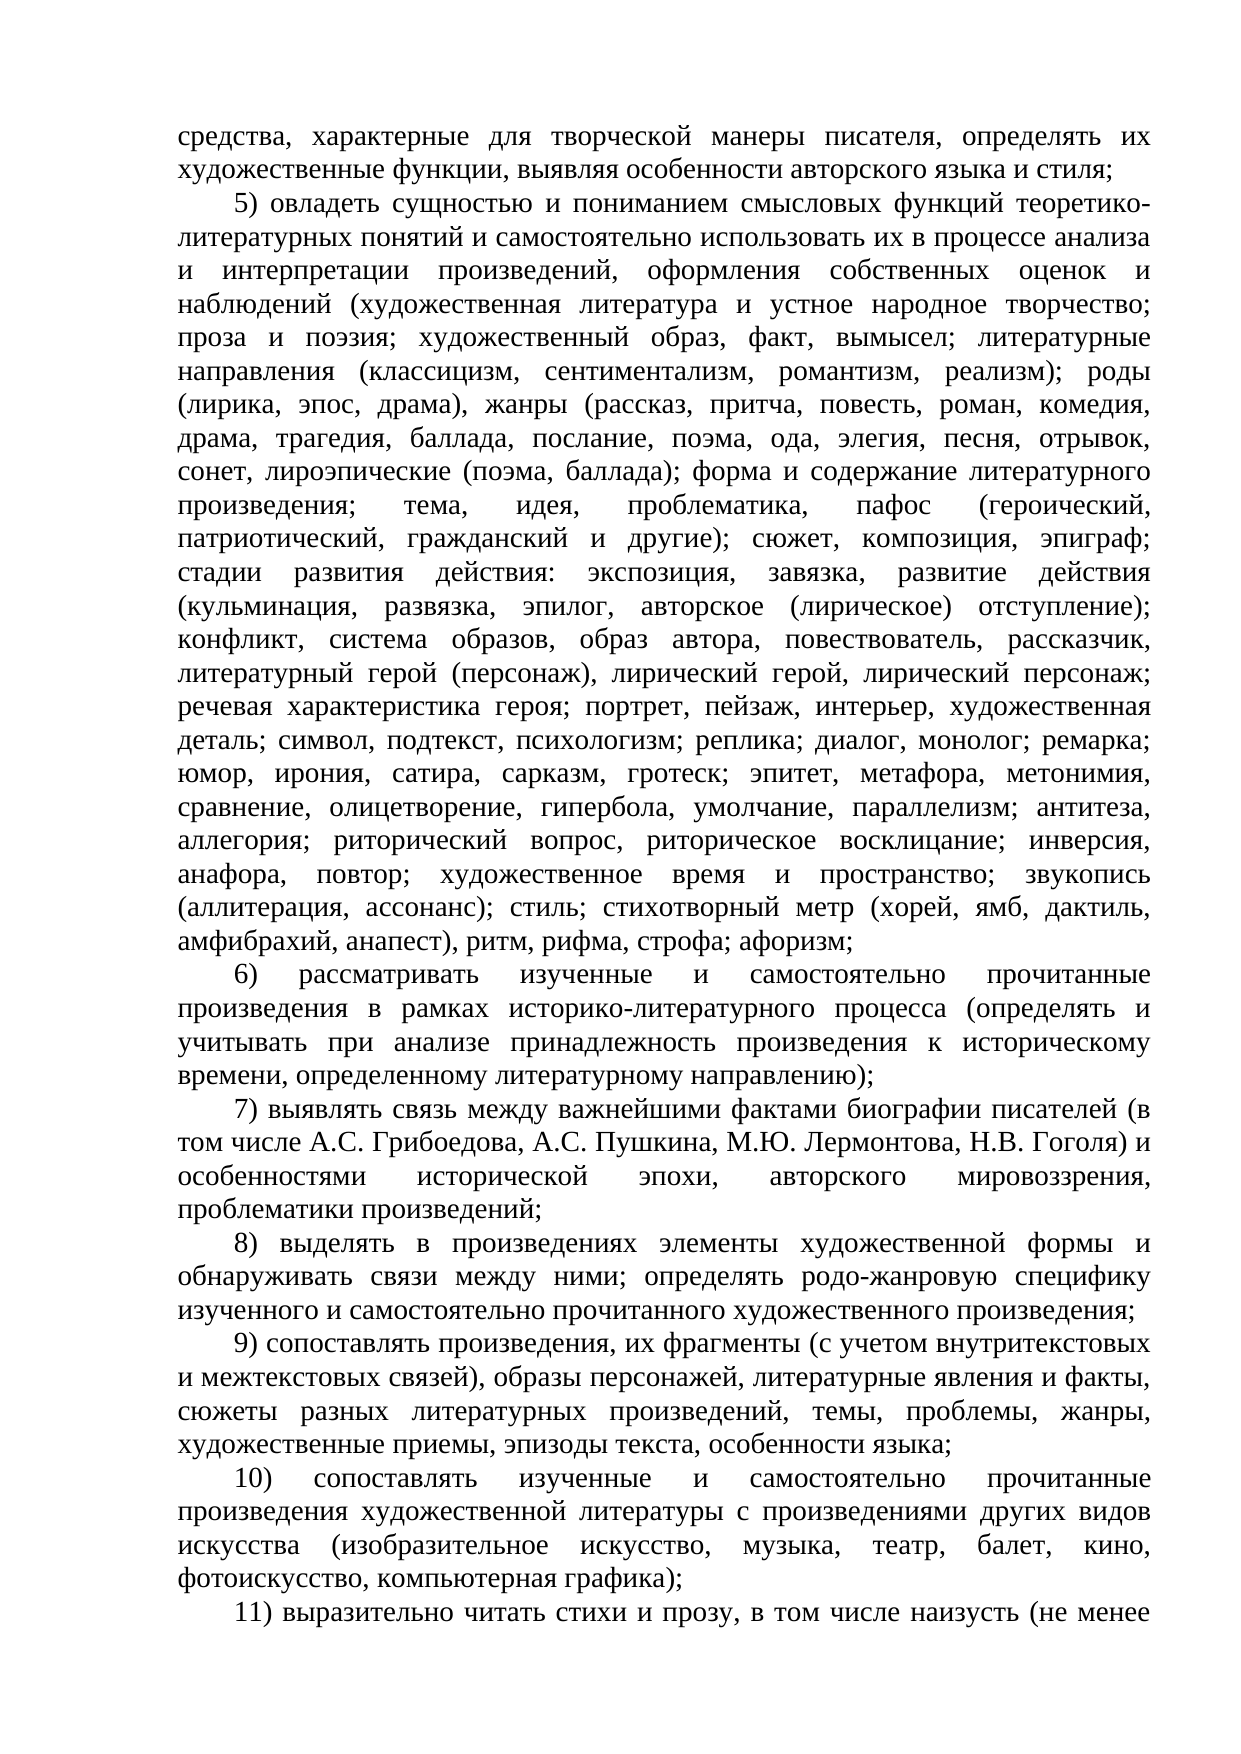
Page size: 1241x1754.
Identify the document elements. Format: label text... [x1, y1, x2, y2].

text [177, 1594, 1152, 1627]
text 5) овладеть сущностью и пониманием смысловых функций теоретико-литературных понятий и самостоятельно использовать их в процессе анализа и интерпретации произведений, оформления собственных оценок и наблюдений (художественная литература и устное народное творчество; проза и поэзия; художественный образ, факт, вымысел; литературные направления (классицизм, сентиментализм, романтизм, реализм); роды (лирика, эпос, драма), жанры (рассказ, притча, повесть, роман, комедия, драма, трагедия, баллада, послание, поэма, ода, элегия, песня, отрывок, сонет, лироэпические (поэма, баллада); форма и содержание литературного произведения; тема, идея, проблематика, пафос (героический, патриотический, гражданский и другие); сюжет, композиция, эпиграф; стадии развития действия: экспозиция, завязка, развитие действия (кульминация, развязка, эпилог, авторское (лирическое) отступление); конфликт, система образов, образ автора, повествователь, рассказчик, литературный герой (персонаж), лирический герой, лирический персонаж; речевая характеристика героя; портрет, пейзаж, интерьер, художественная деталь; символ, подтекст, психологизм; реплика; диалог, монолог; ремарка; юмор, ирония, сатира, сарказм, гротеск; эпитет, метафора, метонимия, сравнение, олицетворение, гипербола, умолчание, параллелизм; антитеза, аллегория; риторический вопрос, риторическое восклицание; инверсия, анафора, повтор; художественное время и пространство; звукопись (аллитерация, ассонанс); стиль; стихотворный метр (хорей, ямб, дактиль, амфибрахий, анапест), ритм, рифма, строфа; афоризм; [177, 185, 1152, 957]
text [177, 118, 1152, 185]
text 7) выявлять связь между важнейшими фактами биографии писателей (в том числе А.С. Грибоедова, А.С. Пушкина, М.Ю. Лермонтова, Н.В. Гоголя) и особенностями исторической эпохи, авторского мировоззрения, проблематики произведений; [177, 1091, 1152, 1225]
text 8) выделять в произведениях элементы художественной формы и обнаруживать связи между ними; определять родо-жанровую специфику изученного и самостоятельно прочитанного художественного произведения; [177, 1225, 1152, 1326]
text 10) сопоставлять изученные и самостоятельно прочитанные произведения художественной литературы с произведениями других видов искусства (изобразительное искусство, музыка, театр, балет, кино, фотоискусство, компьютерная графика); [177, 1460, 1152, 1594]
text 9) сопоставлять произведения, их фрагменты (с учетом внутритекстовых и межтекстовых связей), образы персонажей, литературные явления и факты, сюжеты разных литературных произведений, темы, проблемы, жанры, художественные приемы, эпизоды текста, особенности языка; [177, 1326, 1152, 1460]
text 6) рассматривать изученные и самостоятельно прочитанные произведения в рамках историко-литературного процесса (определять и учитывать при анализе принадлежность произведения к историческому времени, определенному литературному направлению); [177, 957, 1152, 1091]
